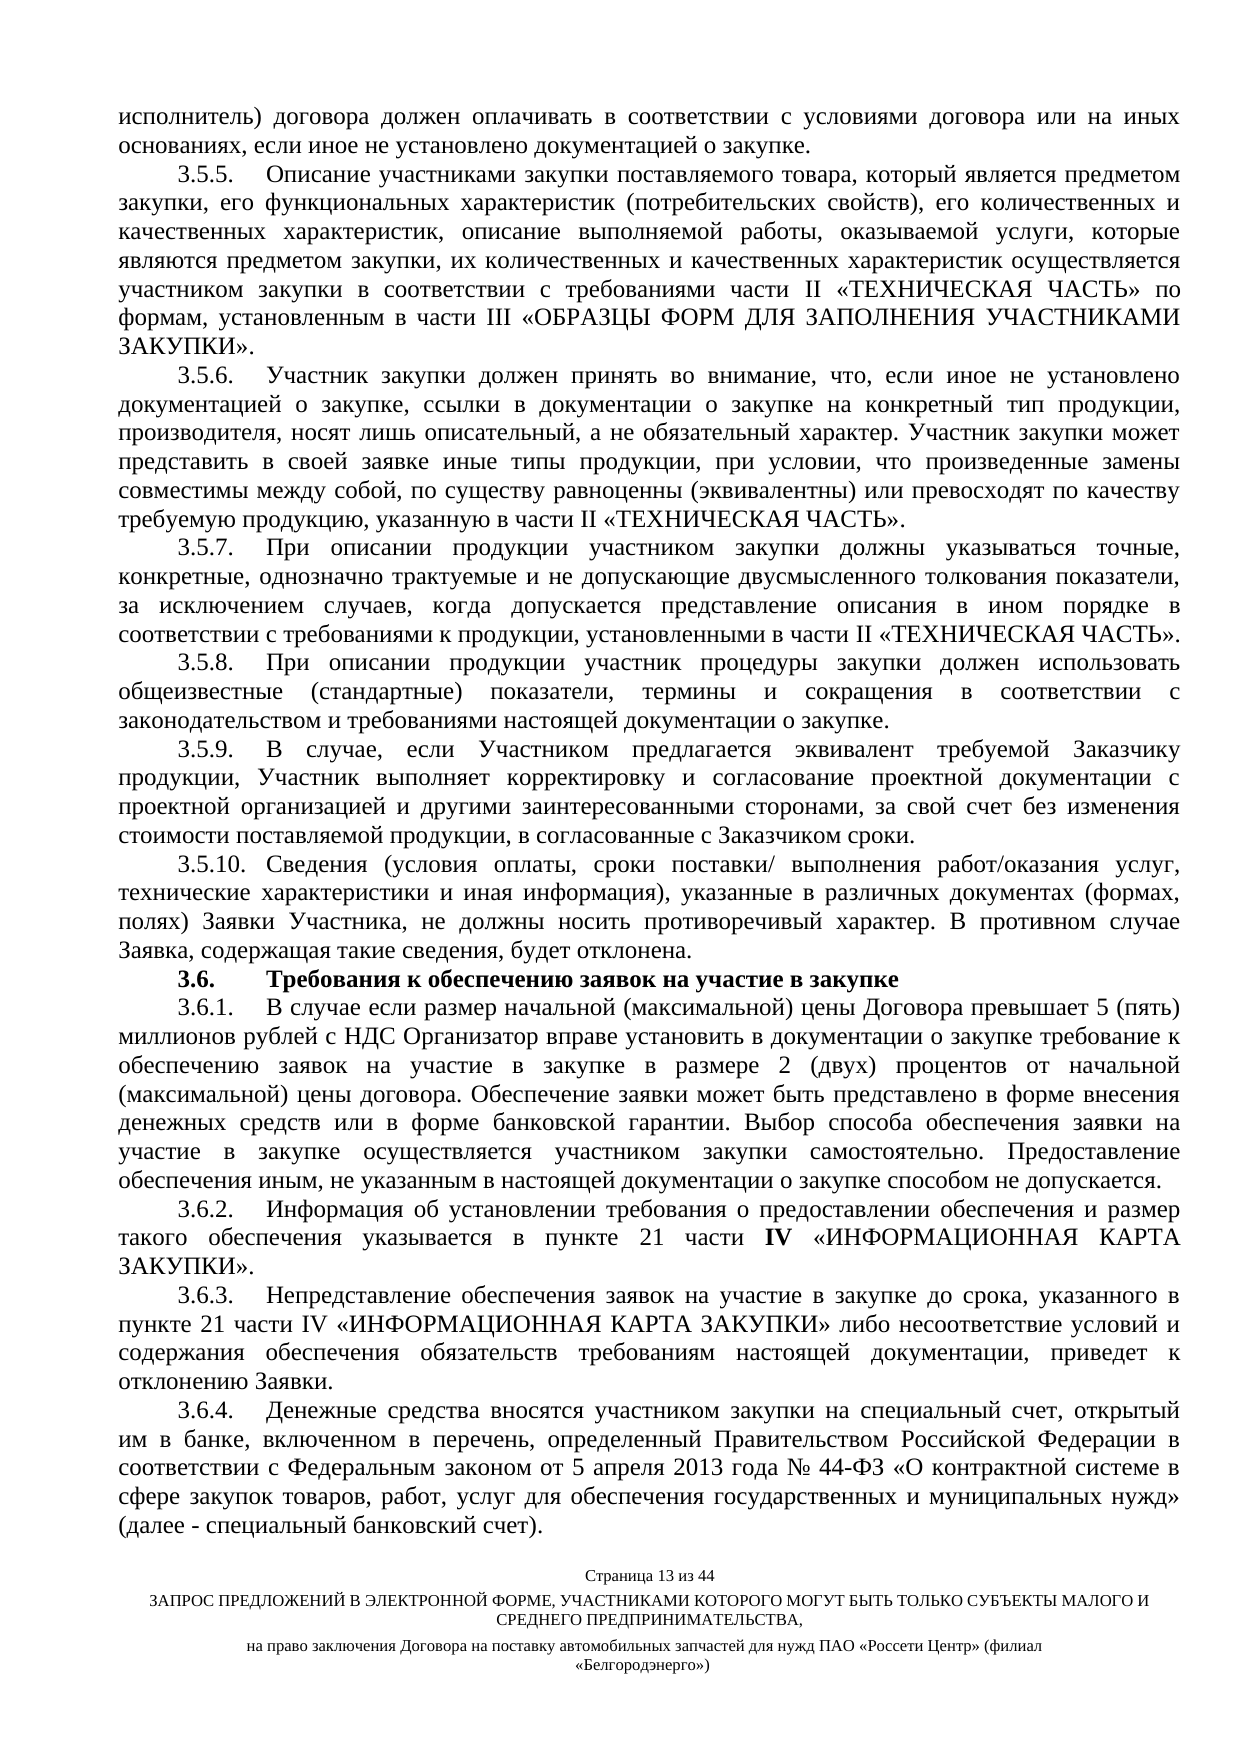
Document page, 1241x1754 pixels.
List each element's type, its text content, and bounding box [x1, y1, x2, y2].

subtitle Непредставление обеспечения заявок на участие в закупке до срока, указанного в пункте 21 части IV «ИНФОРМАЦИОННАЯ КАРТА ЗАКУПКИ» либо несоответствие условий и содержания обеспечения обязательств требованиям настоящей документации, приведет к отклонению Заявки. [118, 1280, 1181, 1395]
subtitle Участник закупки должен принять во внимание, что, если иное не установлено документацией о закупке, ссылки в документации о закупке на конкретный тип продукции, производителя, носят лишь описательный, а не обязательный характер. Участник закупки может представить в своей заявке иные типы продукции, при условии, что произведенные замены совместимы между собой, по существу равноценны (эквивалентны) или превосходят по качеству требуемую продукцию, указанную в части II «ТЕХНИЧЕСКАЯ ЧАСТЬ». [118, 360, 1181, 532]
subtitle В случае, если Участником предлагается эквивалент требуемой Заказчику продукции, Участник выполняет корректировку и согласование проектной документации с проектной организацией и другими заинтересованными сторонами, за свой счет без изменения стоимости поставляемой продукции, в согласованные с Заказчиком сроки. [118, 734, 1181, 849]
subtitle Информация об установлении требования о предоставлении обеспечения и размер такого обеспечения указывается в пункте 21 части IV «ИНФОРМАЦИОННАЯ КАРТА ЗАКУПКИ». [118, 1194, 1181, 1280]
subtitle Денежные средства вносятся участником закупки на специальный счет, открытый им в банке, включенном в перечень, определенный Правительством Российской Федерации в соответствии с Федеральным законом от 5 апреля 2013 года № 44-ФЗ «О контрактной системе в сфере закупок товаров, работ, услуг для обеспечения государственных и муниципальных нужд» (далее - специальный банковский счет). [118, 1395, 1181, 1539]
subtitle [118, 101, 1181, 159]
subtitle При описании продукции участник процедуры закупки должен использовать общеизвестные (стандартные) показатели, термины и сокращения в соответствии с законодательством и требованиями настоящей документации о закупке. [118, 647, 1181, 734]
subtitle Описание участниками закупки поставляемого товара, который является предметом закупки, его функциональных характеристик (потребительских свойств), его количественных и качественных характеристик, описание выполняемой работы, оказываемой услуги, которые являются предметом закупки, их количественных и качественных характеристик осуществляется участником закупки в соответствии с требованиями части II «ТЕХНИЧЕСКАЯ ЧАСТЬ» по формам, установленным в части III «ОБРАЗЦЫ ФОРМ ДЛЯ ЗАПОЛНЕНИЯ УЧАСТНИКАМИ ЗАКУПКИ». [118, 159, 1181, 360]
subtitle Требования к обеспечению заявок на участие в закупке [118, 964, 1181, 992]
subtitle Сведения (условия оплаты, сроки поставки/ выполнения работ/оказания услуг, технические характеристики и иная информация), указанные в различных документах (формах, полях) Заявки Участника, не должны носить противоречивый характер. В противном случае Заявка, содержащая такие сведения, будет отклонена. [118, 849, 1181, 964]
subtitle В случае если размер начальной (максимальной) цены Договора превышает 5 (пять) миллионов рублей с НДС Организатор вправе установить в документации о закупке требование к обеспечению заявок на участие в закупке в размере 2 (двух) процентов от начальной (максимальной) цены договора. Обеспечение заявки может быть представлено в форме внесения денежных средств или в форме банковской гарантии. Выбор способа обеспечения заявки на участие в закупке осуществляется участником закупки самостоятельно. Предоставление обеспечения иным, не указанным в настоящей документации о закупке способом не допускается. [118, 992, 1181, 1194]
subtitle При описании продукции участником закупки должны указываться точные, конкретные, однозначно трактуемые и не допускающие двусмысленного толкования показатели, за исключением случаев, когда допускается представление описания в ином порядке в соответствии с требованиями к продукции, установленными в части II «ТЕХНИЧЕСКАЯ ЧАСТЬ». [118, 532, 1181, 647]
